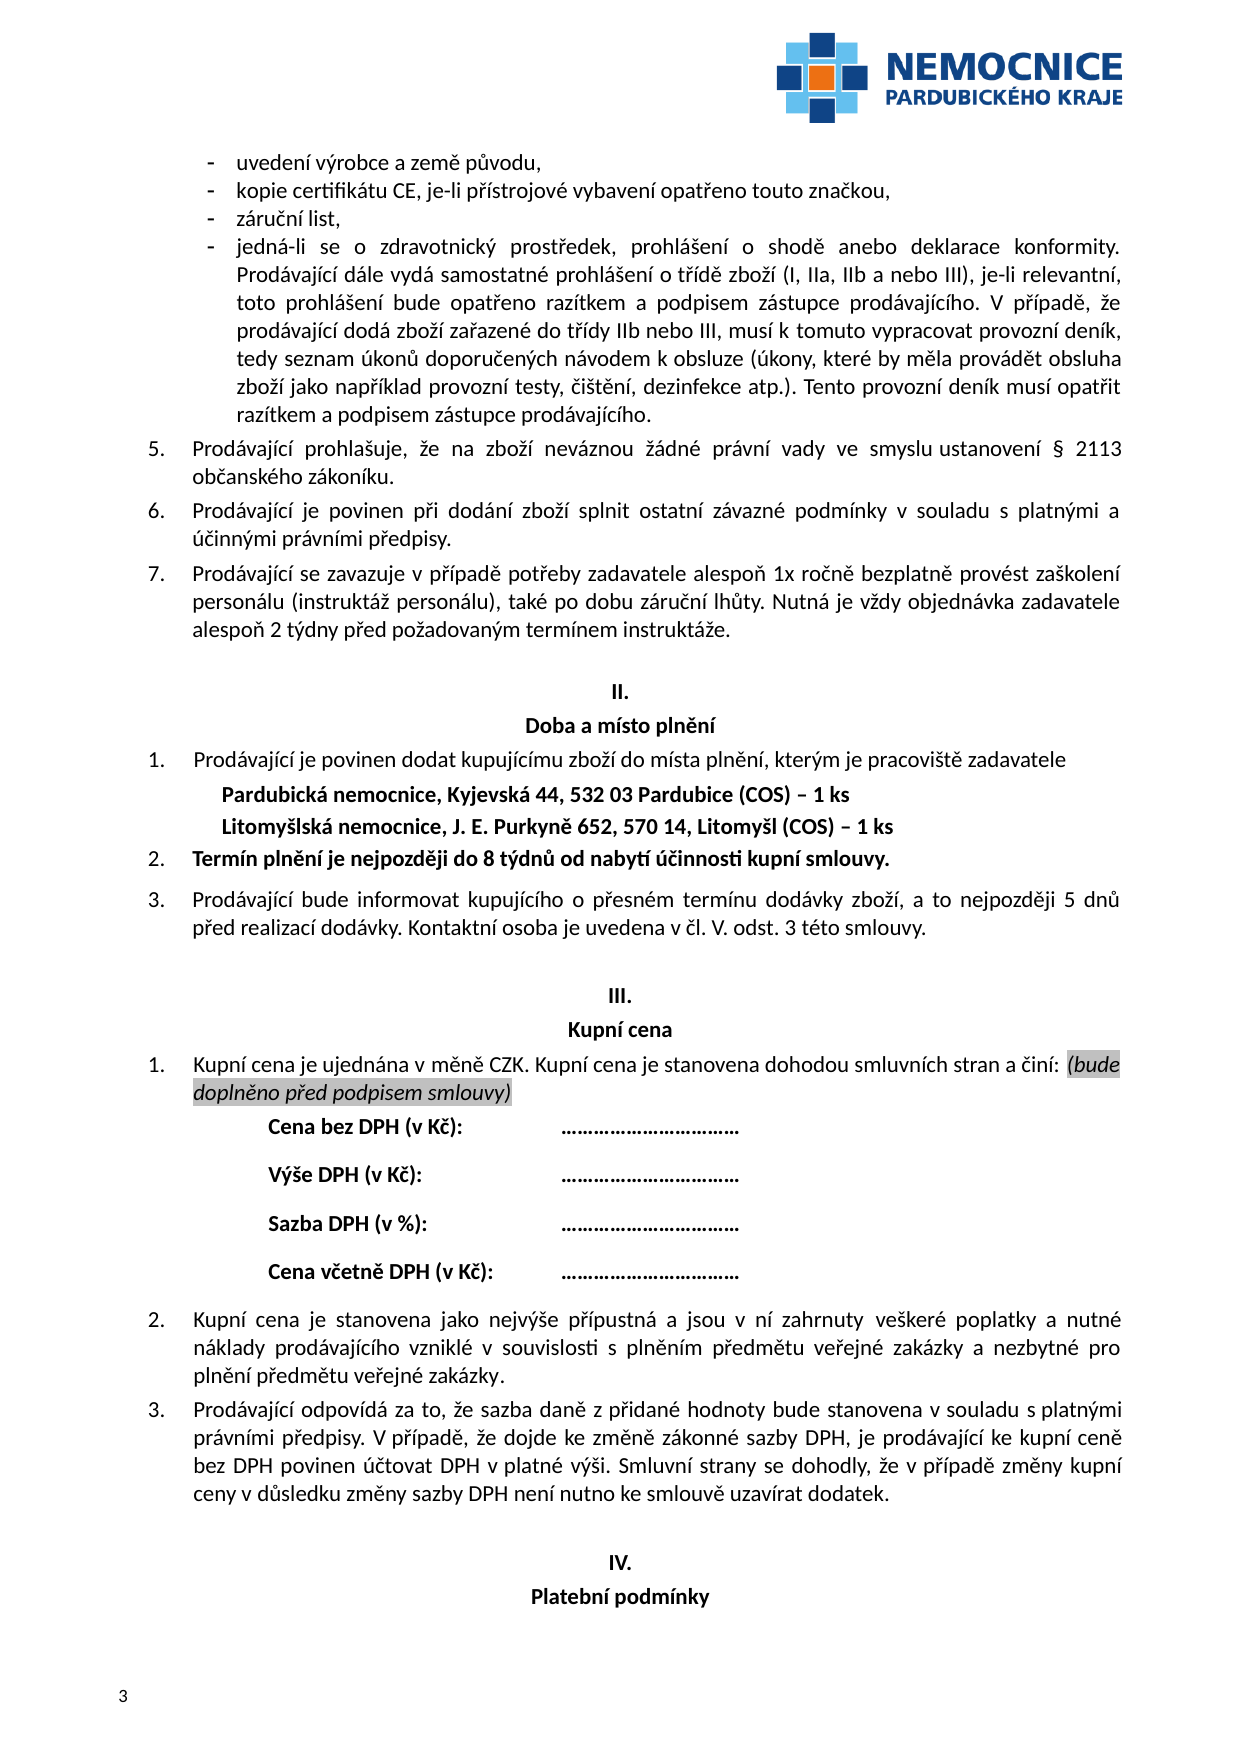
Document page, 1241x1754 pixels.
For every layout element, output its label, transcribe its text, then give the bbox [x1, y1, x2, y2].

text Pardubická nemocnice, Kyjevská 44, 532 03 Pardubice (COS) – 1 ks [119, 780, 1122, 808]
list Termín plnění je nejpozději do 8 týdnů od nabytí účinnosti kupní smlouvy. [148, 844, 1122, 872]
list Prodávající prohlašuje, že na zboží neváznou žádné právní vady ve smyslu ustanovení § 2113 občanského zákoníku. [148, 434, 1122, 490]
text Sazba DPH (v %): …………………………… [268, 1209, 1122, 1237]
list Kupní cena je stanovena jako nejvýše přípustná a jsou v ní zahrnuty veškeré poplatky a nutné náklady prodávajícího vzniklé v souvislosti s plněním předmětu veřejné zakázky a nezbytné pro plnění předmětu veřejné zakázky. [148, 1305, 1122, 1389]
text Výše DPH (v Kč): …………………………… [268, 1160, 1122, 1188]
list Prodávající odpovídá za to, že sazba daně z přidané hodnoty bude stanovena v souladu s platnými právními předpisy. V případě, že dojde ke změně zákonné sazby DPH, je prodávající ke kupní ceně bez DPH povinen účtovat DPH v platné výši. Smluvní strany se dohodly, že v případě změny kupní ceny v důsledku změny sazby DPH není nutno ke smlouvě uzavírat dodatek. [148, 1395, 1122, 1507]
text Kupní cena [118, 1016, 1122, 1044]
text Doba a místo plnění [118, 711, 1122, 739]
list jedná-li se o zdravotnický prostředek, prohlášení o shodě anebo deklarace konformity. Prodávající dále vydá samostatné prohlášení o třídě zboží (I, IIa, IIb a nebo III), je-li relevantní, toto prohlášení bude opatřeno razítkem a podpisem zástupce prodávajícího. V případě, že prodávající dodá zboží zařazené do třídy IIb nebo III, musí k tomuto vypracovat provozní deník, tedy seznam úkonů doporučených návodem k obsluze (úkony, které by měla provádět obsluha zboží jako například provozní testy, čištění, dezinfekce atp.). Tento provozní deník musí opatřit razítkem a podpisem zástupce prodávajícího. [207, 232, 1122, 428]
list Prodávající se zavazuje v případě potřeby zadavatele alespoň 1x ročně bezplatně provést zaškolení personálu (instruktáž personálu), také po dobu záruční lhůty. Nutná je vždy objednávka zadavatele alespoň 2 týdny před požadovaným termínem instruktáže. [148, 559, 1122, 643]
list Prodávající bude informovat kupujícího o přesném termínu dodávky zboží, a to nejpozději 5 dnů před realizací dodávky. Kontaktní osoba je uvedena v čl. V. odst. 3 této smlouvy. [148, 885, 1122, 941]
picture [775, 31, 1123, 124]
list Prodávající je povinen dodat kupujícímu zboží do místa plnění, kterým je pracoviště zadavatele [148, 746, 1122, 774]
text IV. [118, 1548, 1122, 1576]
text Litomyšlská nemocnice, J. E. Purkyně 652, 570 14, Litomyšl (COS) – 1 ks [119, 812, 1122, 840]
list Kupní cena je ujednána v měně CZK. Kupní cena je stanovena dohodou smluvních stran a činí: (bude doplněno před podpisem smlouvy) [148, 1050, 1122, 1106]
list Prodávající je povinen při dodání zboží splnit ostatní závazné podmínky v souladu s platnými a účinnými právními předpisy. [148, 496, 1122, 552]
list uvedení výrobce a země původu, [207, 148, 1122, 176]
text III. [118, 981, 1122, 1009]
list záruční list, [207, 204, 1122, 232]
text Platební podmínky [118, 1582, 1122, 1610]
list kopie certifikátu CE, je-li přístrojové vybavení opatřeno touto značkou, [207, 176, 1122, 204]
text Cena včetně DPH (v Kč): …………………………… [268, 1257, 1122, 1285]
text Cena bez DPH (v Kč): …………………………… [268, 1112, 1122, 1140]
text II. [118, 677, 1122, 705]
